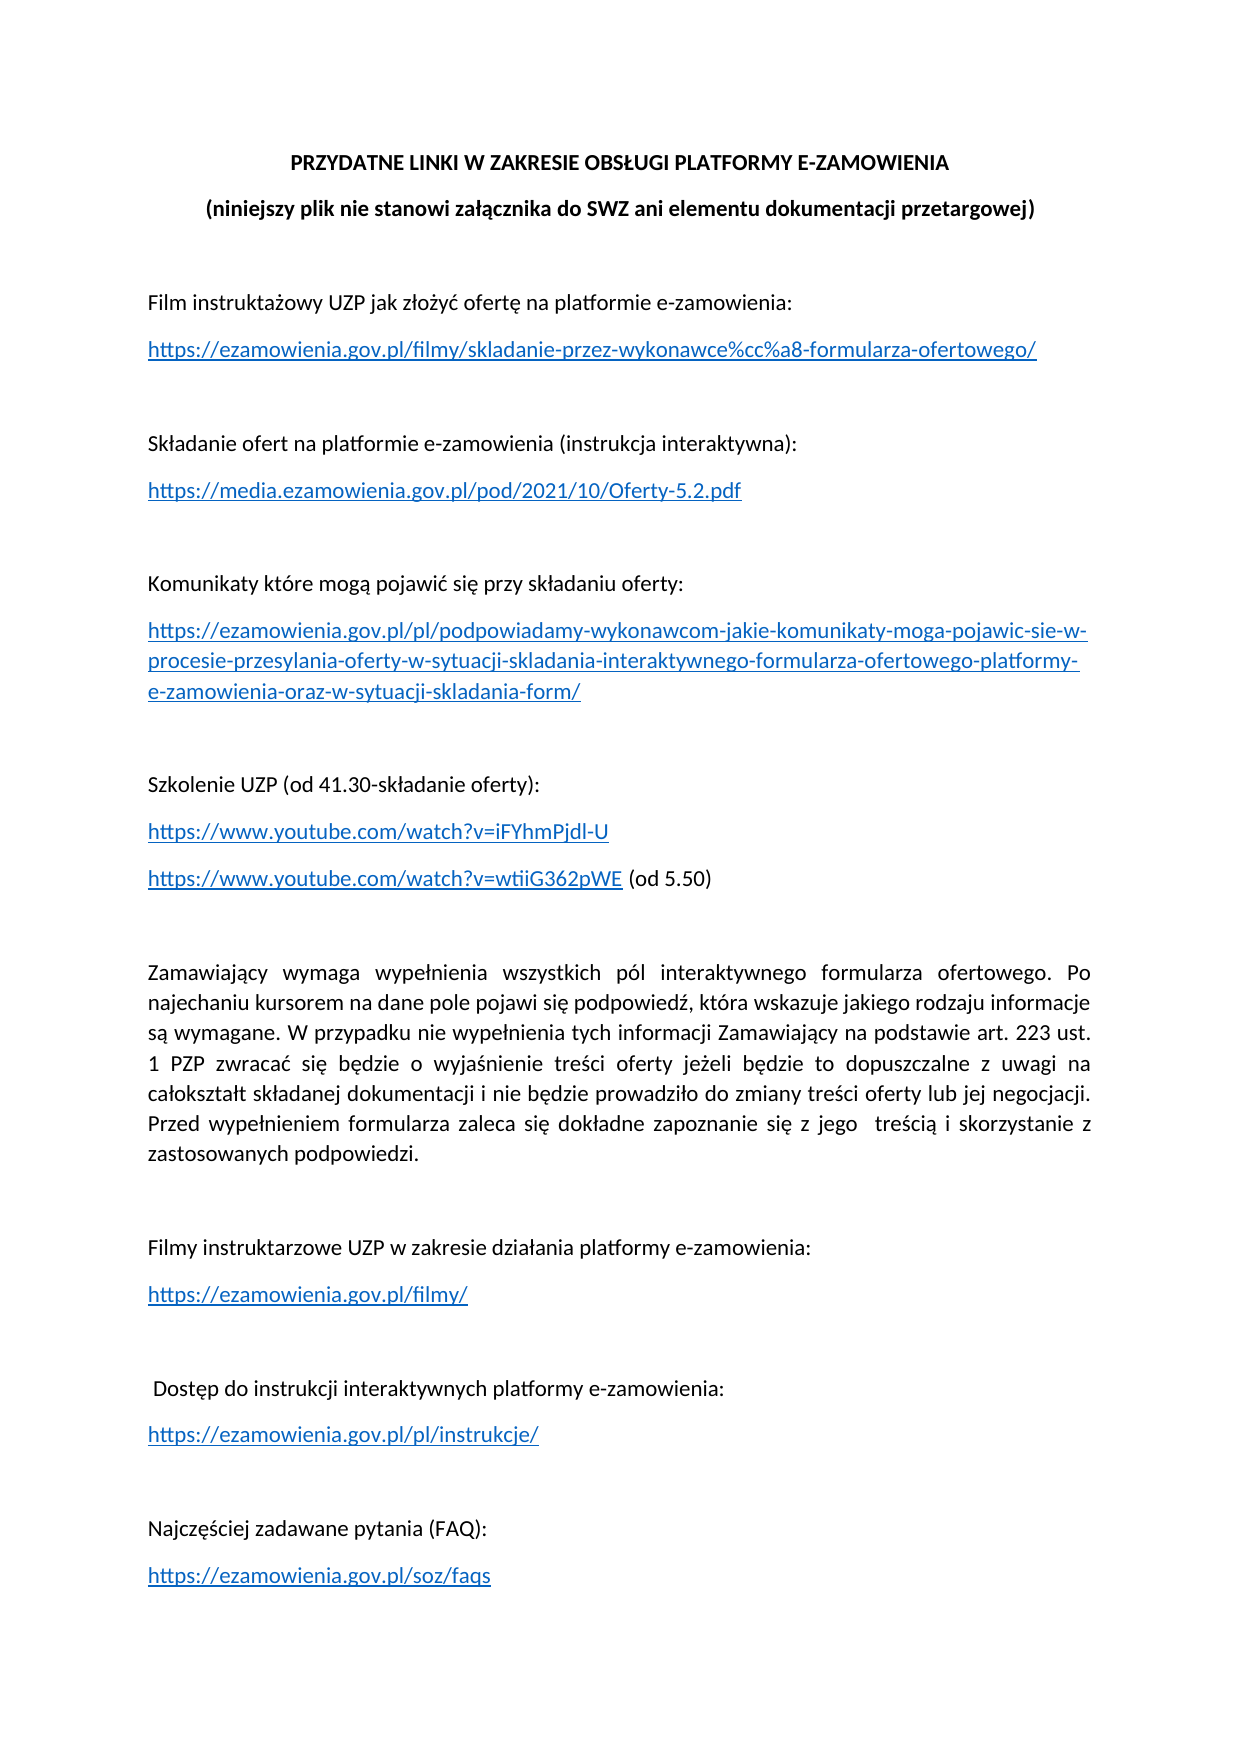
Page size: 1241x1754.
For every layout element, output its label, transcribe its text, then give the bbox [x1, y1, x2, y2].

text Komunikaty które mogą pojawić się przy składaniu oferty: [148, 569, 1093, 597]
text https://www.youtube.com/watch?v=iFYhmPjdl-U [148, 817, 1093, 845]
text Szkolenie UZP (od 41.30-składanie oferty): [148, 771, 1093, 798]
text Film instruktażowy UZP jak złożyć ofertę na platformie e-zamowienia: [148, 288, 1093, 316]
text Zamawiający wymaga wypełnienia wszystkich pól interaktywnego formularza ofertowego. Po najechaniu kursorem na dane pole pojawi się podpowiedź, która wskazuje jakiego rodzaju informacje są wymagane. W przypadku nie wypełnienia tych informacji Zamawiający na podstawie art. 223 ust. 1 PZP zwracać się będzie o wyjaśnienie treści oferty jeżeli będzie to dopuszczalne z uwagi na całokształt składanej dokumentacji i nie będzie prowadziło do zmiany treści oferty lub jej negocjacji. Przed wypełnieniem formularza zaleca się dokładne zapoznanie się z jego treścią i skorzystanie z zastosowanych podpowiedzi. [148, 958, 1093, 1167]
text https://ezamowienia.gov.pl/pl/podpowiadamy-wykonawcom-jakie-komunikaty-moga-pojawic-sie-w-procesie-przesylania-oferty-w-sytuacji-skladania-interaktywnego-formularza-ofertowego-platformy-e-zamowienia-oraz-w-sytuacji-skladania-form/ [148, 616, 1093, 705]
text Składanie ofert na platformie e-zamowienia (instrukcja interaktywna): [148, 429, 1093, 457]
text https://media.ezamowienia.gov.pl/pod/2021/10/Oferty-5.2.pdf [148, 476, 1093, 504]
text Filmy instruktarzowe UZP w zakresie działania platformy e-zamowienia: [148, 1233, 1093, 1261]
text https://ezamowienia.gov.pl/filmy/ [148, 1280, 1093, 1308]
text https://www.youtube.com/watch?v=wtiiG362pWE (od 5.50) [148, 864, 1093, 892]
text https://ezamowienia.gov.pl/soz/faqs [148, 1561, 1093, 1589]
text https://ezamowienia.gov.pl/filmy/skladanie-przez-wykonawce%cc%a8-formularza-ofertowego/ [148, 335, 1093, 363]
text Najczęściej zadawane pytania (FAQ): [148, 1514, 1093, 1542]
text (niniejszy plik nie stanowi załącznika do SWZ ani elementu dokumentacji przetargowej) [148, 194, 1093, 222]
text https://ezamowienia.gov.pl/pl/instrukcje/ [148, 1421, 1093, 1448]
text PRZYDATNE LINKI W ZAKRESIE OBSŁUGI PLATFORMY E-ZAMOWIENIA [148, 148, 1093, 176]
text Dostęp do instrukcji interaktywnych platformy e-zamowienia: [148, 1374, 1093, 1402]
